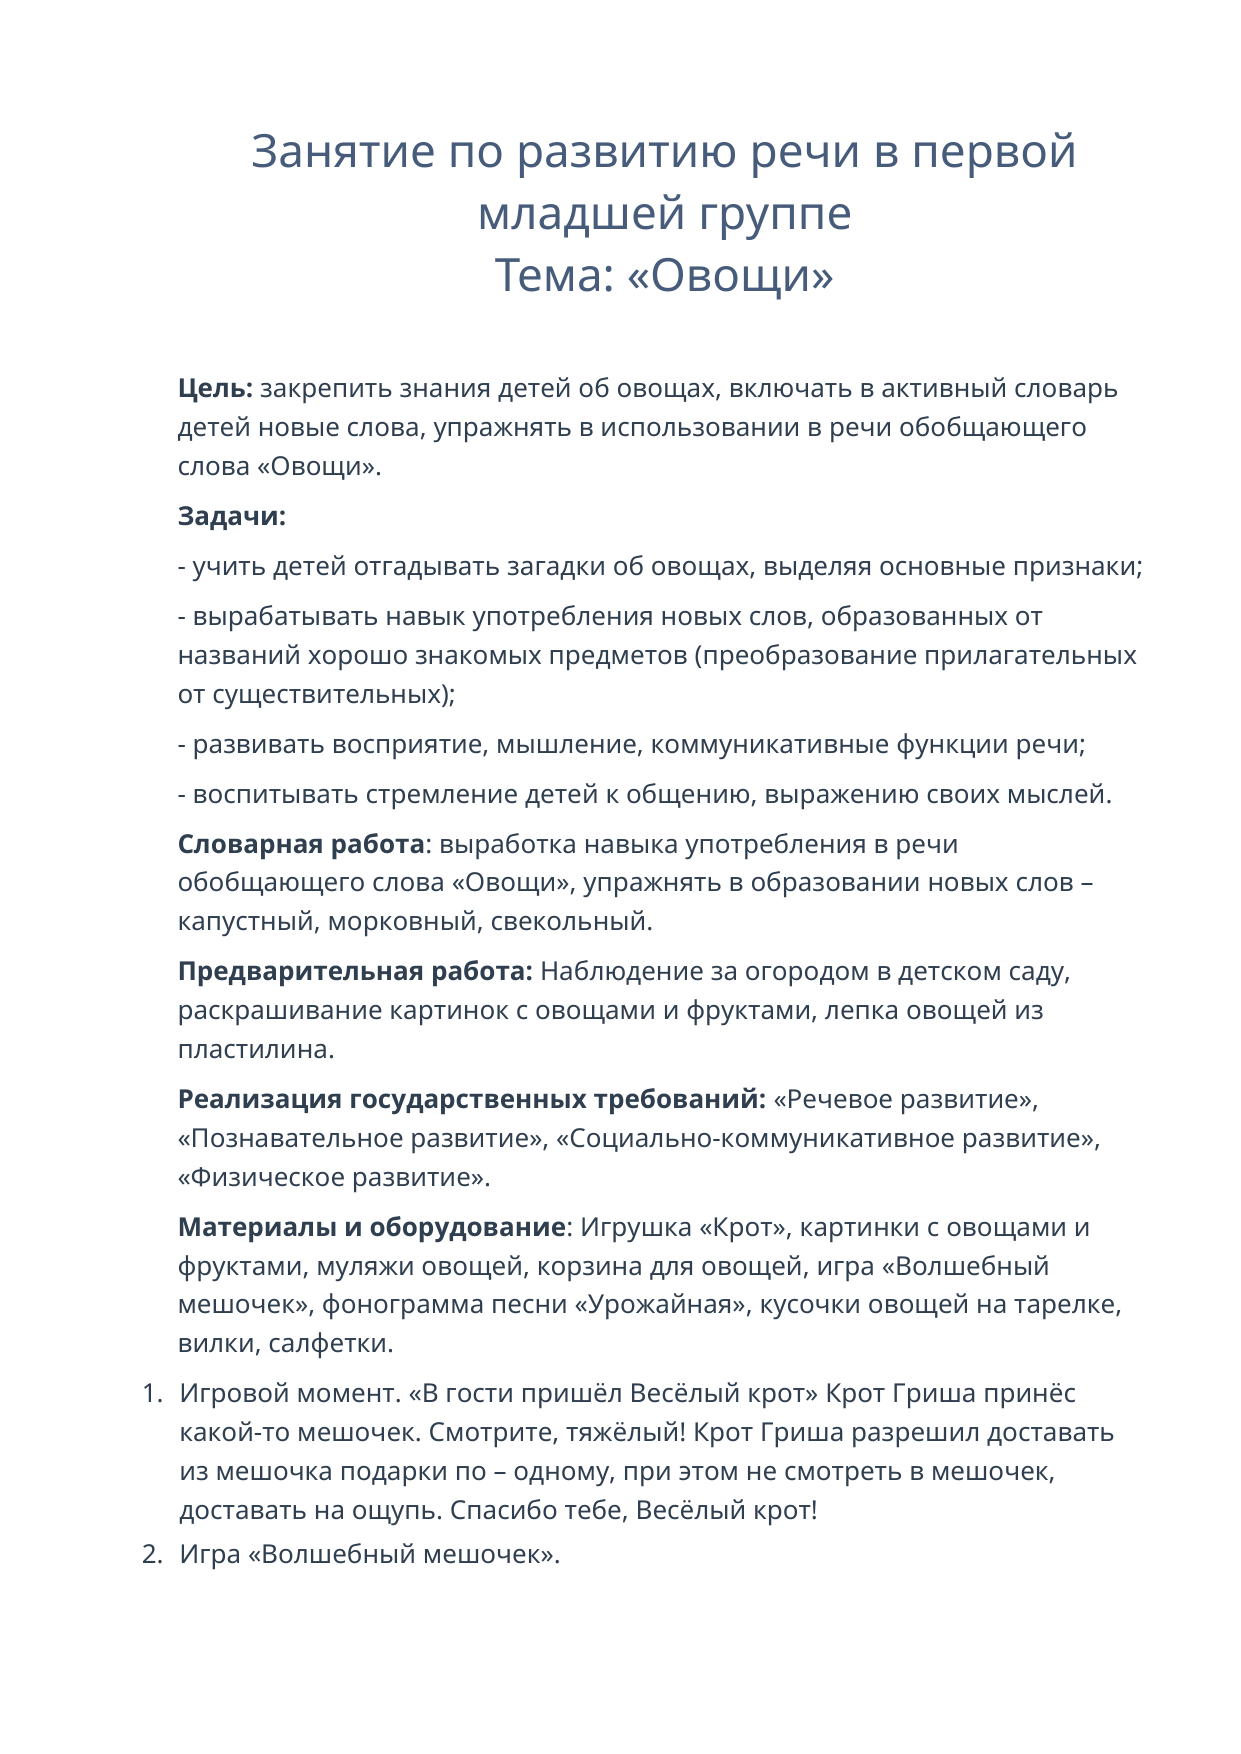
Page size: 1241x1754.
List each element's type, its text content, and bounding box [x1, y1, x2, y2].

text Задачи: [177, 494, 1152, 533]
list Игровой момент. «В гости пришёл Весёлый крот» Крот Гриша принёс какой-то мешочек. Смотрите, тяжёлый! Крот Гриша разрешил доставать из мешочка подарки по – одному, при этом не смотреть в мешочек, доставать на ощупь. Спасибо тебе, Весёлый крот! [142, 1372, 1152, 1527]
text Словарная работа: выработка навыка употребления в речи обобщающего слова «Овощи», упражнять в образовании новых слов – капустный, морковный, свекольный. [177, 822, 1152, 938]
text - учить детей отгадывать загадки об овощах, выделяя основные признаки; [177, 544, 1152, 583]
list Игра «Волшебный мешочек». [142, 1532, 1152, 1571]
text Реализация государственных требований: «Речевое развитие», «Познавательное развитие», «Социально-коммуникативное развитие», «Физическое развитие». [177, 1077, 1152, 1194]
text Предварительная работа: Наблюдение за огородом в детском саду, раскрашивание картинок с овощами и фруктами, лепка овощей из пластилина. [177, 949, 1152, 1066]
text - воспитывать стремление детей к общению, выражению своих мыслей. [177, 772, 1152, 811]
text Цель: закрепить знания детей об овощах, включать в активный словарь детей новые слова, упражнять в использовании в речи обобщающего слова «Овощи». [177, 366, 1152, 483]
text - вырабатывать навык употребления новых слов, образованных от названий хорошо знакомых предметов (преобразование прилагательных от существительных); [177, 594, 1152, 711]
text - развивать восприятие, мышление, коммуникативные функции речи; [177, 722, 1152, 761]
text Материалы и оборудование: Игрушка «Крот», картинки с овощами и фруктами, муляжи овощей, корзина для овощей, игра «Волшебный мешочек», фонограмма песни «Урожайная», кусочки овощей на тарелке, вилки, салфетки. [177, 1205, 1152, 1360]
text Занятие по развитию речи в первой младшей группе Тема: «Овощи» [177, 118, 1152, 305]
